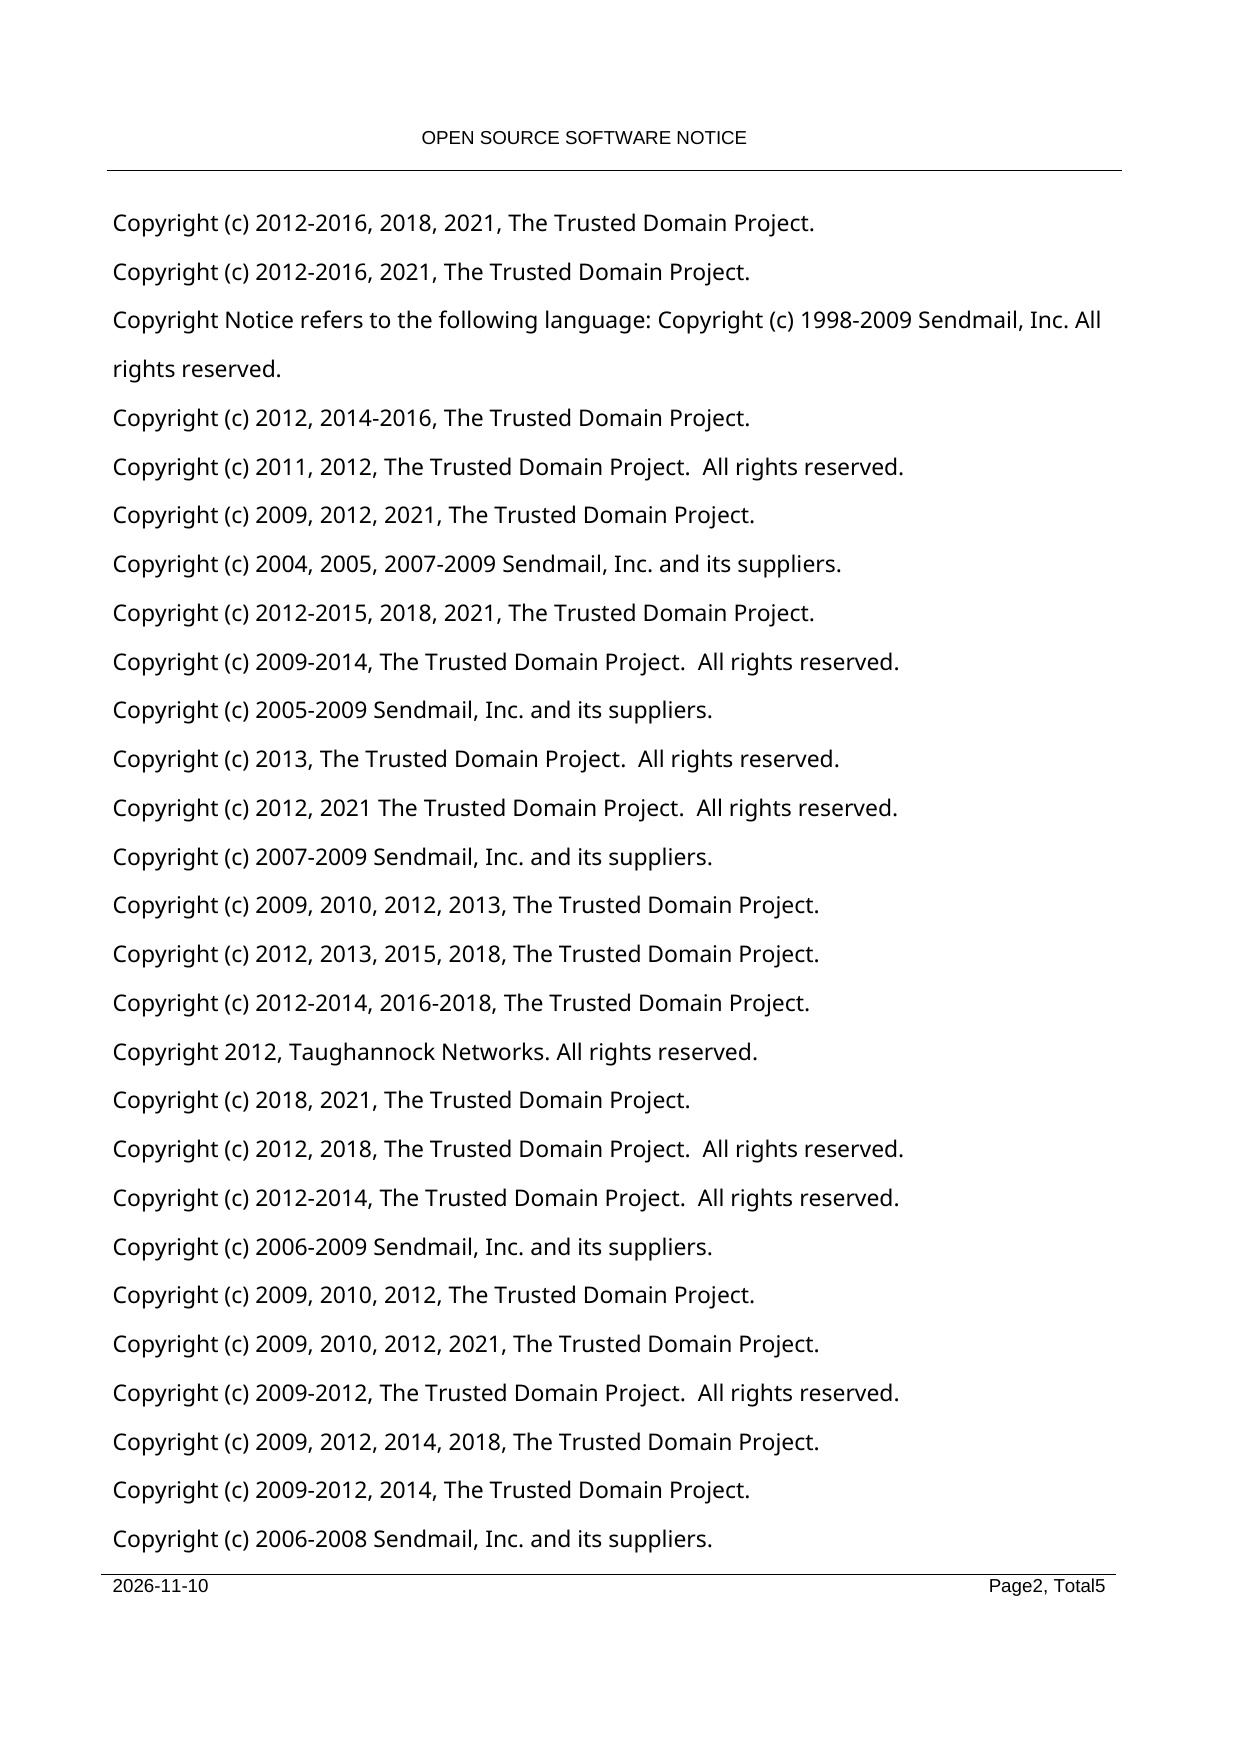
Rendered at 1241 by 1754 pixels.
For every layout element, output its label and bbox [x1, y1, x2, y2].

text [112, 206, 1128, 1555]
